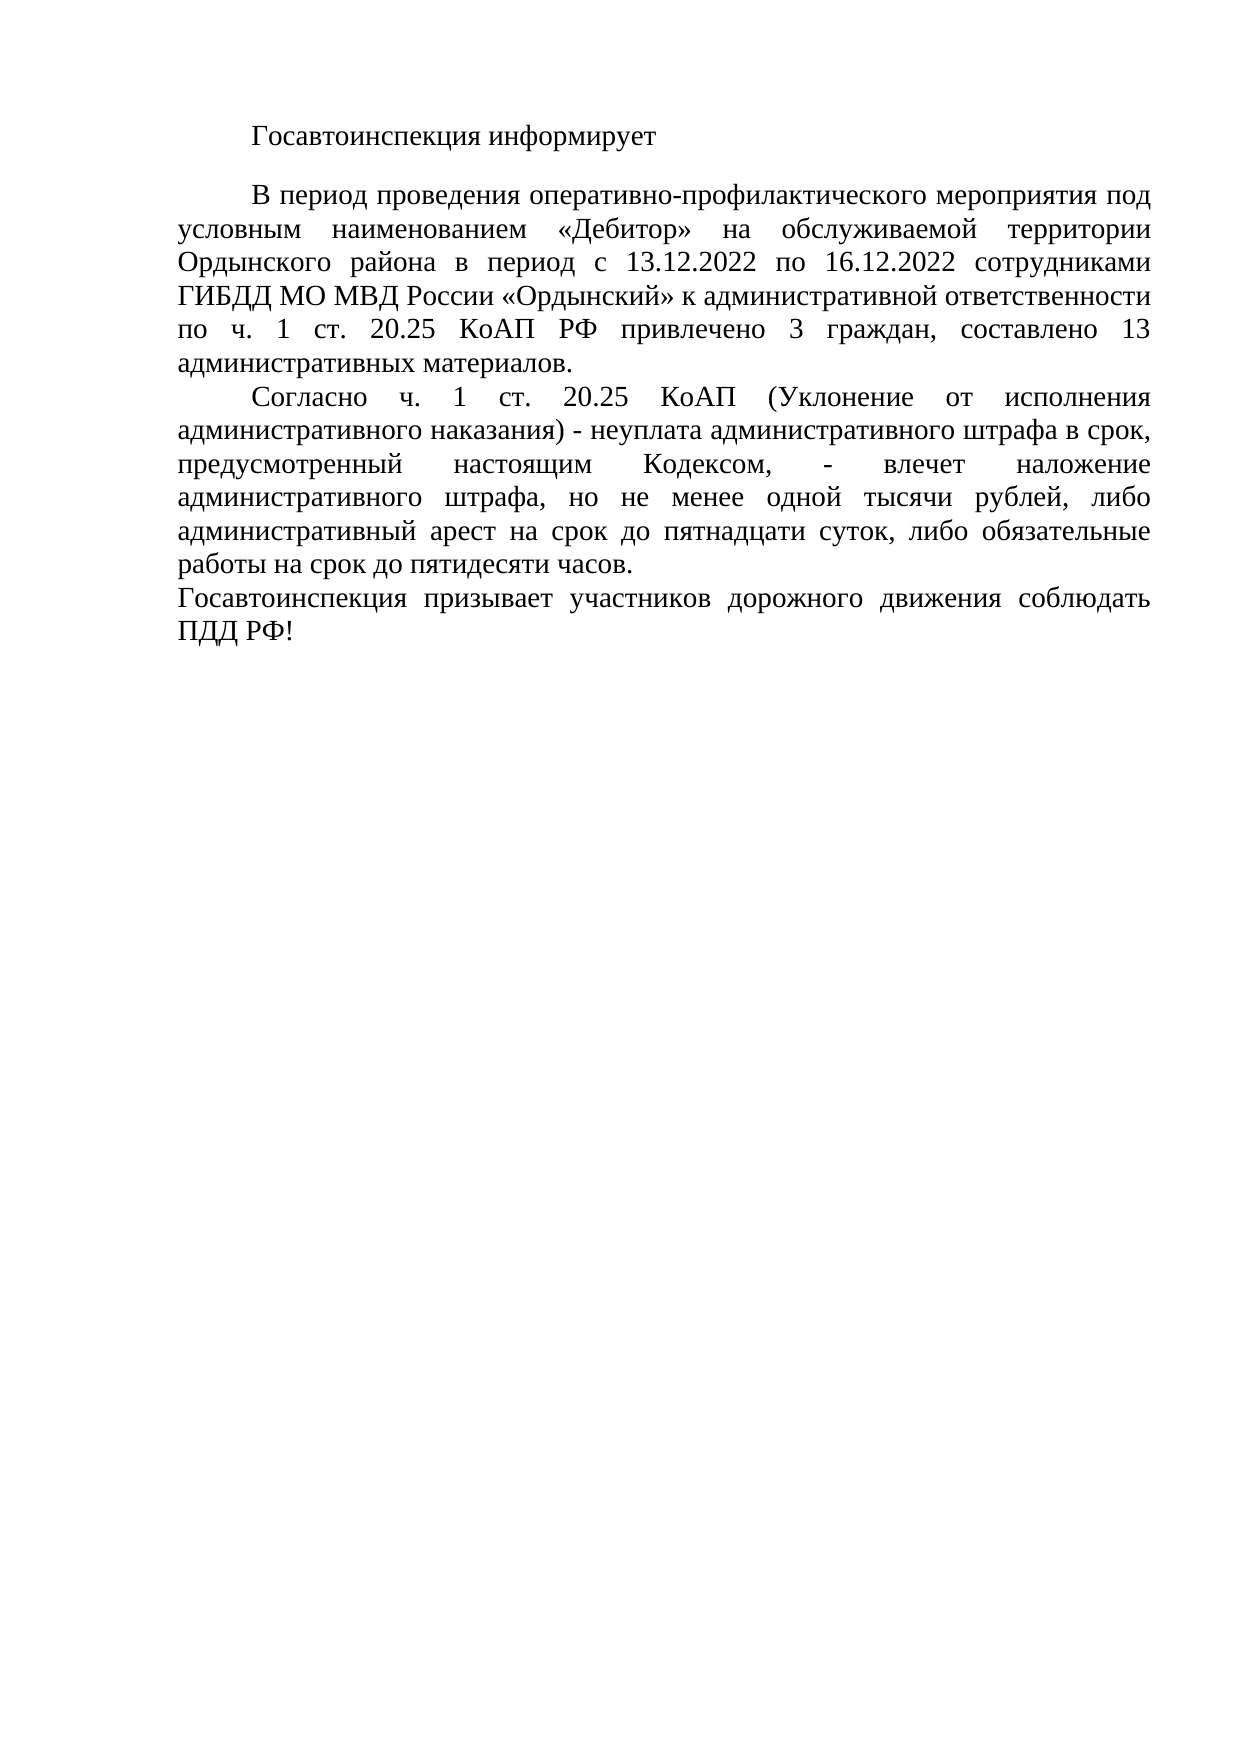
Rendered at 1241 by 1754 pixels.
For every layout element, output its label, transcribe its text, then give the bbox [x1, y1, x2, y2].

text В период проведения оперативно-профилактического мероприятия под условным наименованием «Дебитор» на обслуживаемой территории Ордынского района в период с 13.12.2022 по 16.12.2022 сотрудниками ГИБДД МО МВД России «Ордынский» к административной ответственности по ч. 1 ст. 20.25 КоАП РФ привлечено 3 граждан, составлено 13 административных материалов. [177, 177, 1152, 379]
text Госавтоинспекция призывает участников дорожного движения соблюдать ПДД РФ! [177, 580, 1152, 647]
text Согласно ч. 1 ст. 20.25 КоАП (Уклонение от исполнения административного наказания) - неуплата административного штрафа в срок, предусмотренный настоящим Кодексом, - влечет наложение административного штрафа, но не менее одной тысячи рублей, либо административный арест на срок до пятнадцати суток, либо обязательные работы на срок до пятидесяти часов. [177, 379, 1152, 580]
text Госавтоинспекция информирует [177, 118, 1152, 152]
